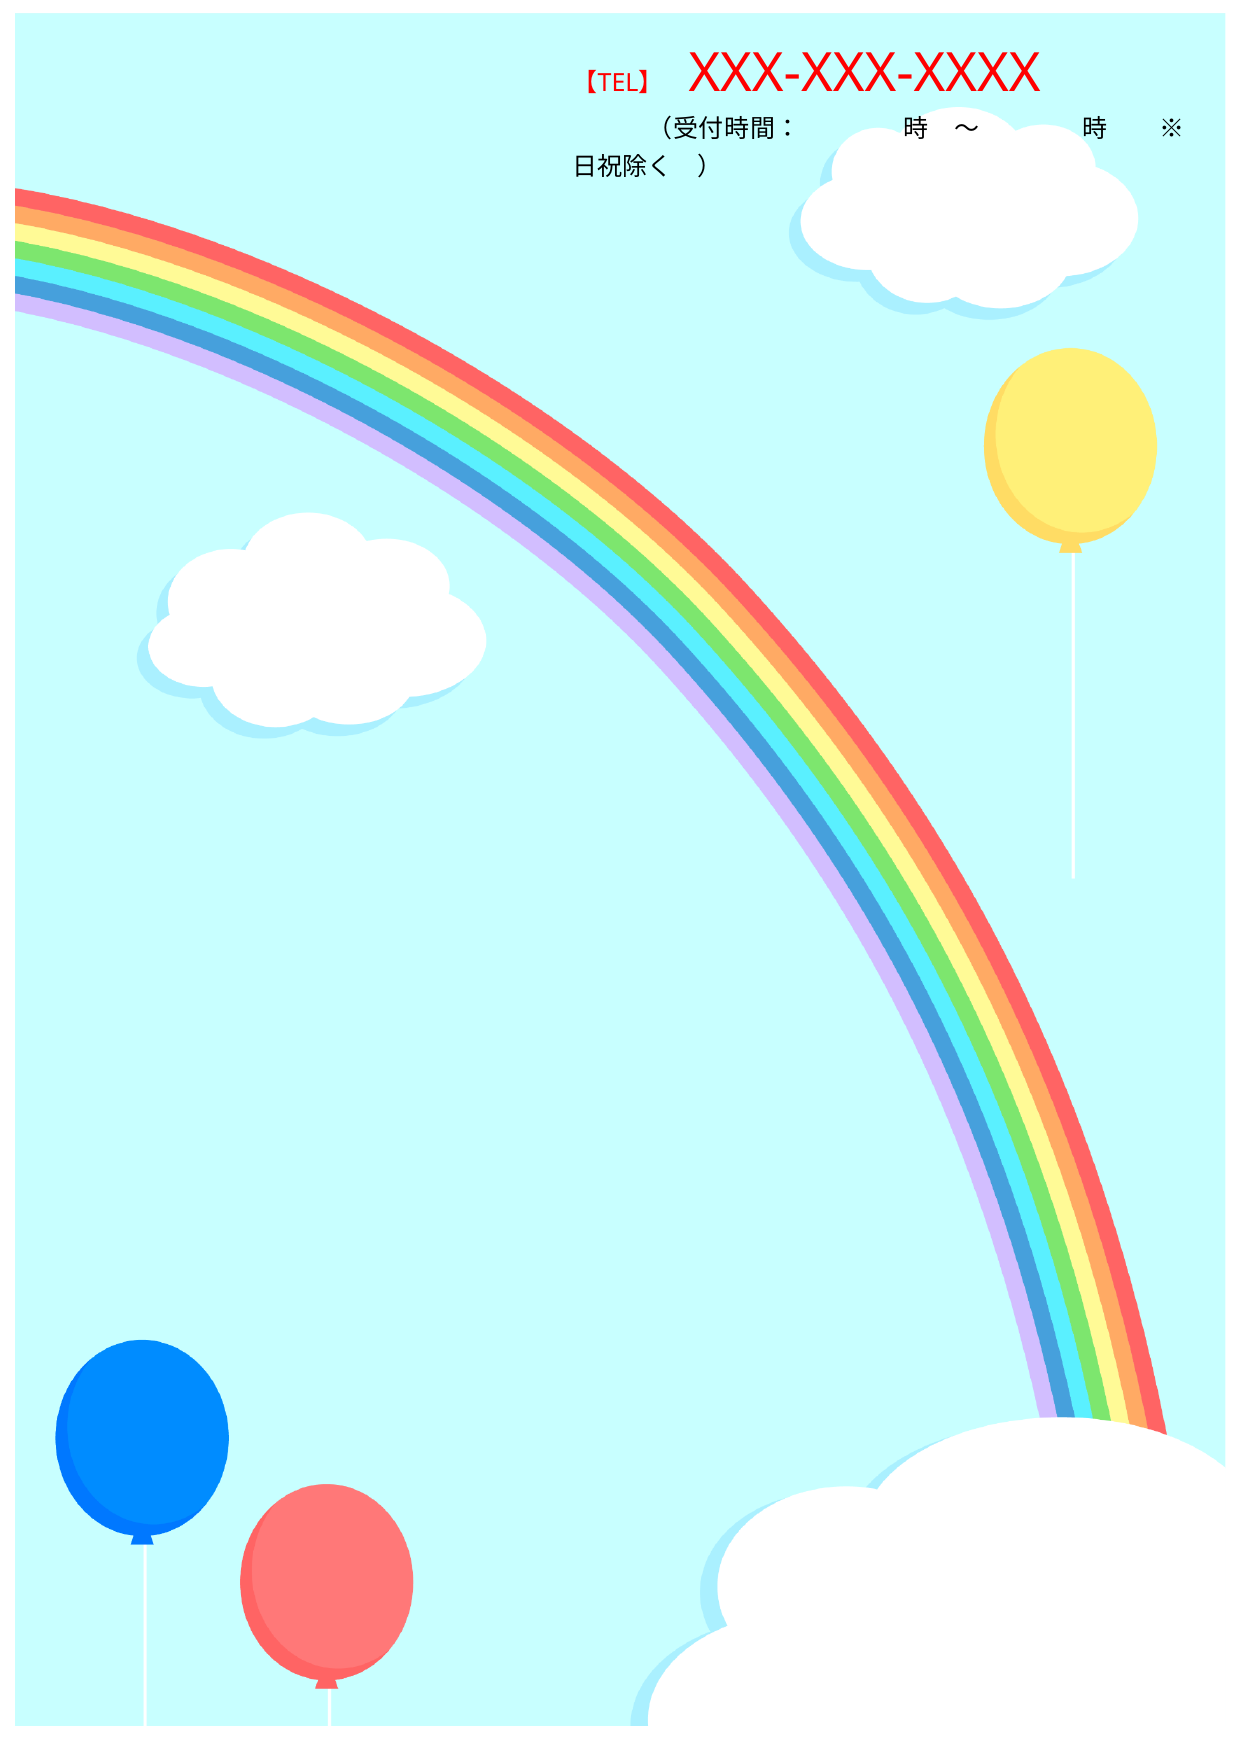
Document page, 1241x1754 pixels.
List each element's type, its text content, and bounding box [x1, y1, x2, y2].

table_cell 【TEL】 XXX-XXX-XXXX [561, 33, 1196, 108]
picture [15, 13, 1226, 1726]
table_cell （受付時間： 時 ～ 時 ※日祝除く ） [561, 108, 1196, 183]
